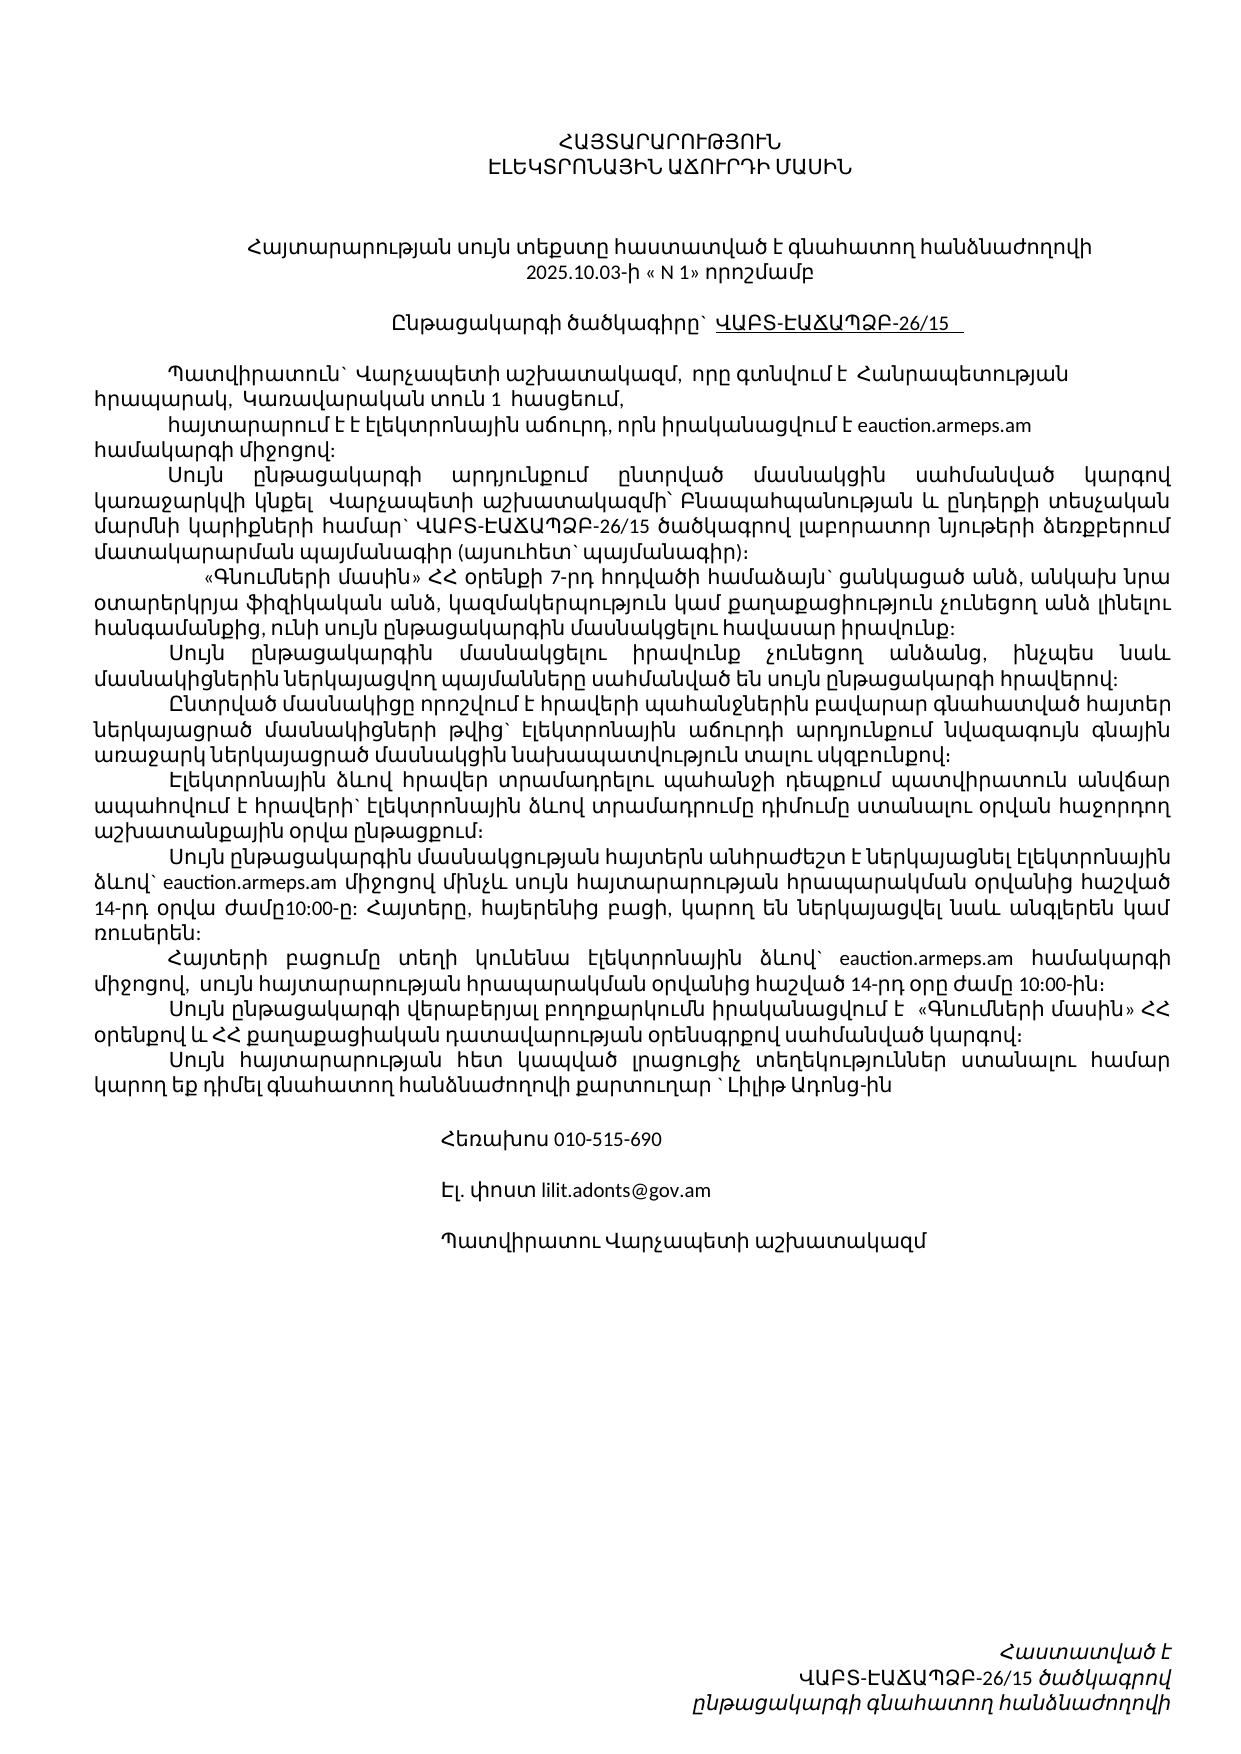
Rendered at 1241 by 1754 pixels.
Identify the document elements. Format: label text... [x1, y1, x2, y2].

text ընթացակարգի գնահատող հանձնաժողովի [94, 1690, 1171, 1716]
text Սույն հայտարարության հետ կապված լրացուցիչ տեղեկություններ ստանալու համար կարող եք դիմել գնահատող հանձնաժողովի քարտուղար ` Լիլիթ Ադոնց-ին [94, 1047, 1171, 1098]
text ԷԼԵԿՏՐՈՆԱՅԻՆ ԱՃՈՒՐԴԻ ՄԱՍԻՆ [94, 154, 1171, 180]
text ՀԱՅՏԱՐԱՐՈՒԹՅՈՒՆ [94, 129, 1171, 154]
text ՎԱԲՏ-ԷԱՃԱՊՁԲ-26/15 ծածկագրով [94, 1665, 1171, 1690]
text Պատվիրատուն` Վարչապետի աշխատակազմ, որը գտնվում է Հանրապետության հրապարակ, Կառավարական տուն 1 հասցեում, [94, 361, 1171, 412]
text Սույն ընթացակարգին մասնակցության հայտերն անհրաժեշտ է ներկայացնել էլեկտրոնային ձևով` eauction.armeps.am միջոցով մինչև սույն հայտարարության հրապարակման օրվանից հաշված 14-րդ օրվա ժամը10:00-ը: Հայտերը, հայերենից բացի, կարող են ներկայացվել նաև անգլերեն կամ ռուսերեն: [94, 844, 1171, 946]
text «Գնումների մասին» ՀՀ օրենքի 7-րդ հոդվածի համաձայն` ցանկացած անձ, անկախ նրա օտարերկրյա ֆիզիկական անձ, կազմակերպություն կամ քաղաքացիություն չունեցող անձ լինելու հանգամանքից, ունի սույն ընթացակարգին մասնակցելու հավասար իրավունք: [94, 564, 1171, 641]
text Ընտրված մասնակիցը որոշվում է հրավերի պահանջներին բավարար գնահատված հայտեր ներկայացրած մասնակիցների թվից` էլեկտրոնային աճուրդի արդյունքում նվազագույն գնային առաջարկ ներկայացրած մասնակցին նախապատվություն տալու սկզբունքով։ [94, 691, 1171, 768]
text Էլեկտրոնային ձևով հրավեր տրամադրելու պահանջի դեպքում պատվիրատուն անվճար ապահովում է հրավերի` էլեկտրոնային ձևով տրամադրումը դիմումը ստանալու օրվան հաջորդող աշխատանքային օրվա ընթացքում։ [94, 768, 1171, 844]
text Հաստատված է [94, 1639, 1171, 1665]
text Ընթացակարգի ծածկագիրը` ՎԱԲՏ-ԷԱՃԱՊՁԲ-26/15 [94, 310, 1171, 336]
text 2025.10.03 -ի « N 1» որոշմամբ [94, 259, 1171, 285]
text հայտարարում է է էլեկտրոնային աճուրդ, որն իրականացվում է eauction.armeps.am համակարգի միջոցով: [94, 412, 1171, 463]
text Սույն ընթացակարգին մասնակցելու իրավունք չունեցող անձանց, ինչպես նաև մասնակիցներին ներկայացվող պայմանները սահմանված են սույն ընթացակարգի հրավերով: [94, 641, 1171, 691]
text Պատվիրատու Վարչապետի աշխատակազմ [94, 1228, 1171, 1253]
text Սույն ընթացակարգի արդյունքում ընտրված մասնակցին սահմանված կարգով կառաջարկվի կնքել Վարչապետի աշխատակազմի՝ Բնապահպանության և ընդերքի տեսչական մարմնի կարիքների համար` ՎԱԲՏ-ԷԱՃԱՊՁԲ-26/15 ծածկագրով լաբորատոր նյութերի ձեռքբերում մատակարարման պայմանագիր (այսուհետ` պայմանագիր)։ [94, 463, 1171, 564]
text Հեռախոս 010-515-690 [94, 1126, 1171, 1152]
text Հայտարարության սույն տեքստը հաստատված է գնահատող հանձնաժողովի [94, 234, 1171, 259]
text Էլ. փոստ lilit.adonts@gov.am [94, 1177, 1171, 1203]
text Հայտերի բացումը տեղի կունենա էլեկտրոնային ձևով` eauction.armeps.am համակարգի միջոցով, սույն հայտարարության հրապարակման օրվանից հաշված 14-րդ օրը ժամը 10:00-ին։ [94, 946, 1171, 996]
text Սույն ընթացակարգի վերաբերյալ բողոքարկումն իրականացվում է «Գնումների մասին» ՀՀ օրենքով և ՀՀ քաղաքացիական դատավարության օրենսգրքով սահմանված կարգով։ [94, 996, 1171, 1047]
